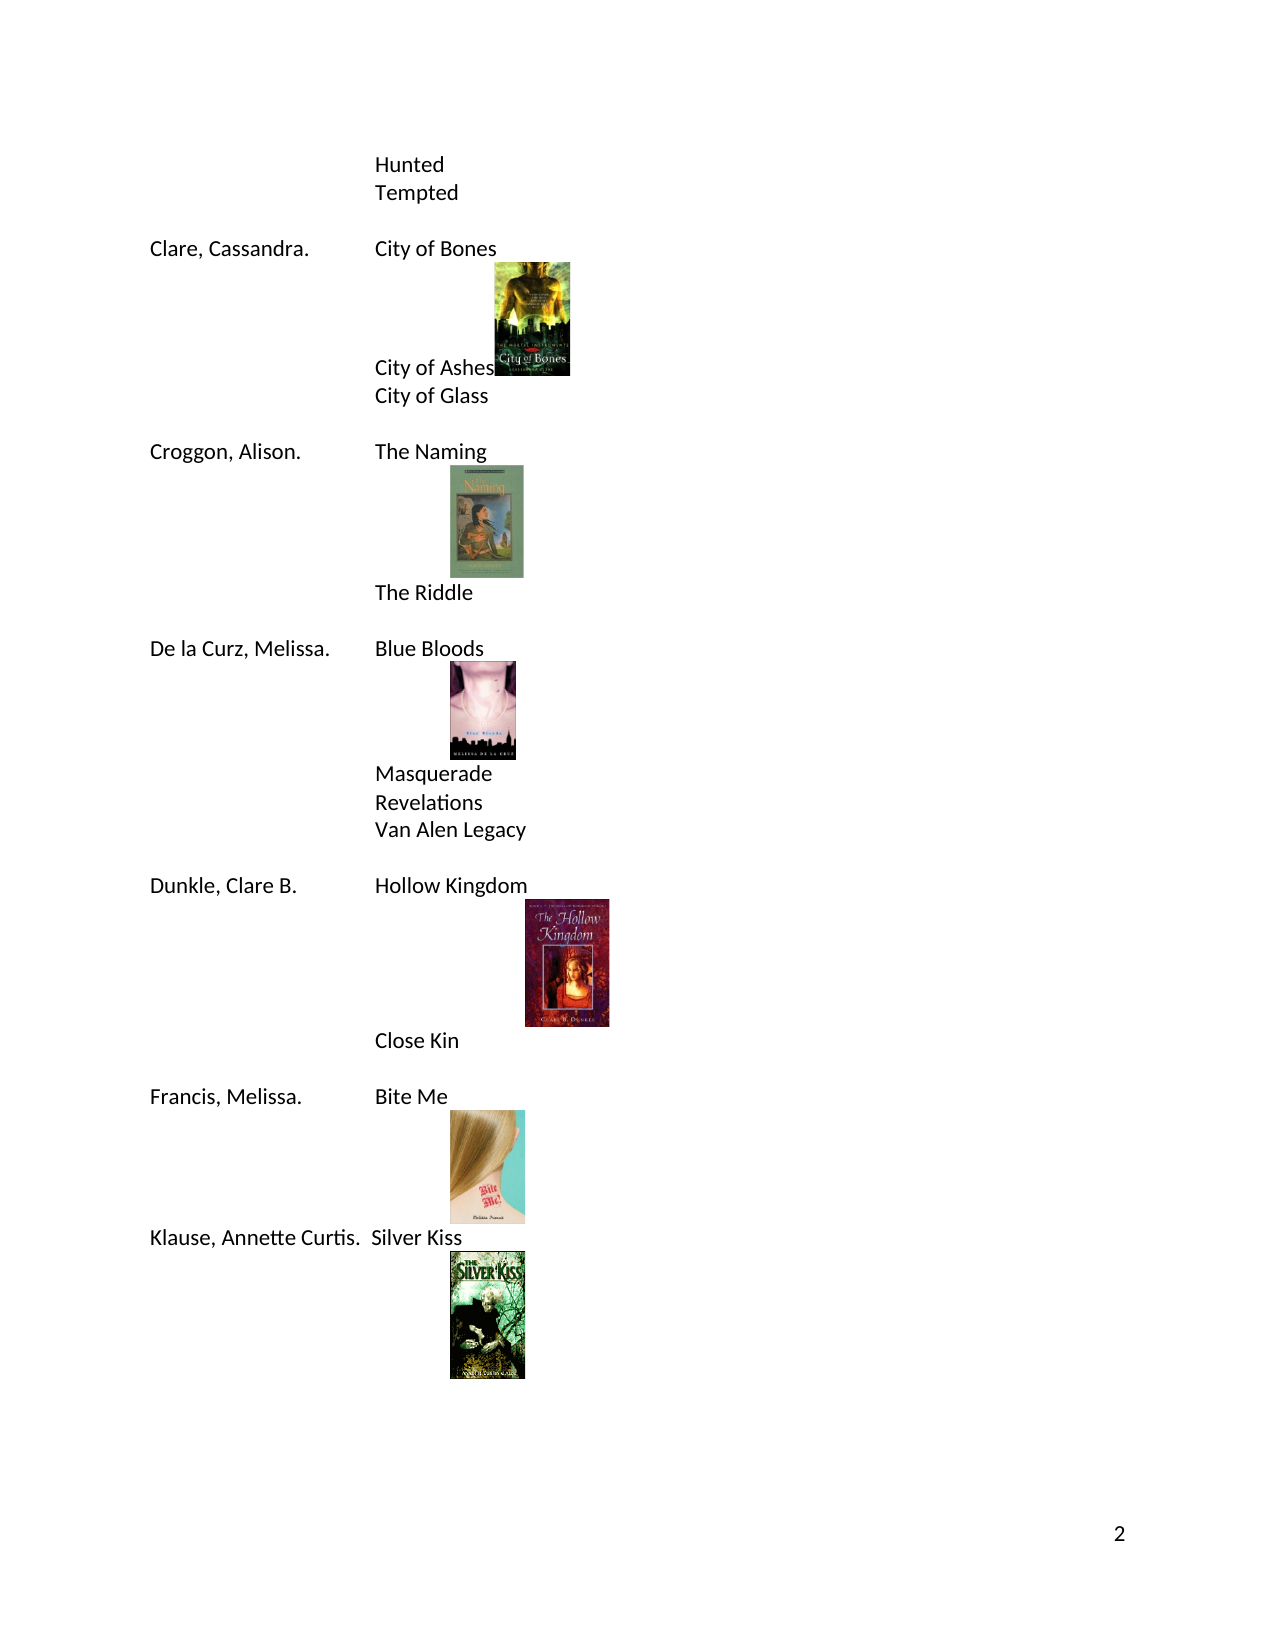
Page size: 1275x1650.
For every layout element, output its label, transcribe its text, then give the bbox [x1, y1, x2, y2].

picture [494, 262, 571, 376]
text Revelations [150, 788, 1125, 816]
text Klause, Annette Curtis. Silver Kiss [150, 1223, 1125, 1251]
text Francis, Melissa. Bite Me [150, 1082, 1125, 1110]
picture [450, 1110, 525, 1224]
picture [450, 1251, 525, 1379]
text The Riddle [150, 578, 1125, 606]
text Close Kin [150, 1026, 1125, 1054]
text De la Curz, Melissa. Blue Bloods [150, 634, 1125, 662]
text Dunkle, Clare B. Hollow Kingdom [150, 872, 1125, 900]
text Clare, Cassandra. City of Bones [150, 234, 1125, 262]
text Croggon, Alison. The Naming [150, 437, 1125, 466]
picture [450, 465, 524, 578]
picture [450, 661, 516, 760]
text Tempted [300, 178, 1125, 206]
text Masquerade [150, 759, 1125, 788]
picture [525, 899, 610, 1027]
text Van Alen Legacy [150, 816, 1125, 844]
text City of Ashes [150, 262, 1125, 381]
text City of Glass [150, 381, 1125, 409]
text Hunted [300, 150, 1125, 178]
